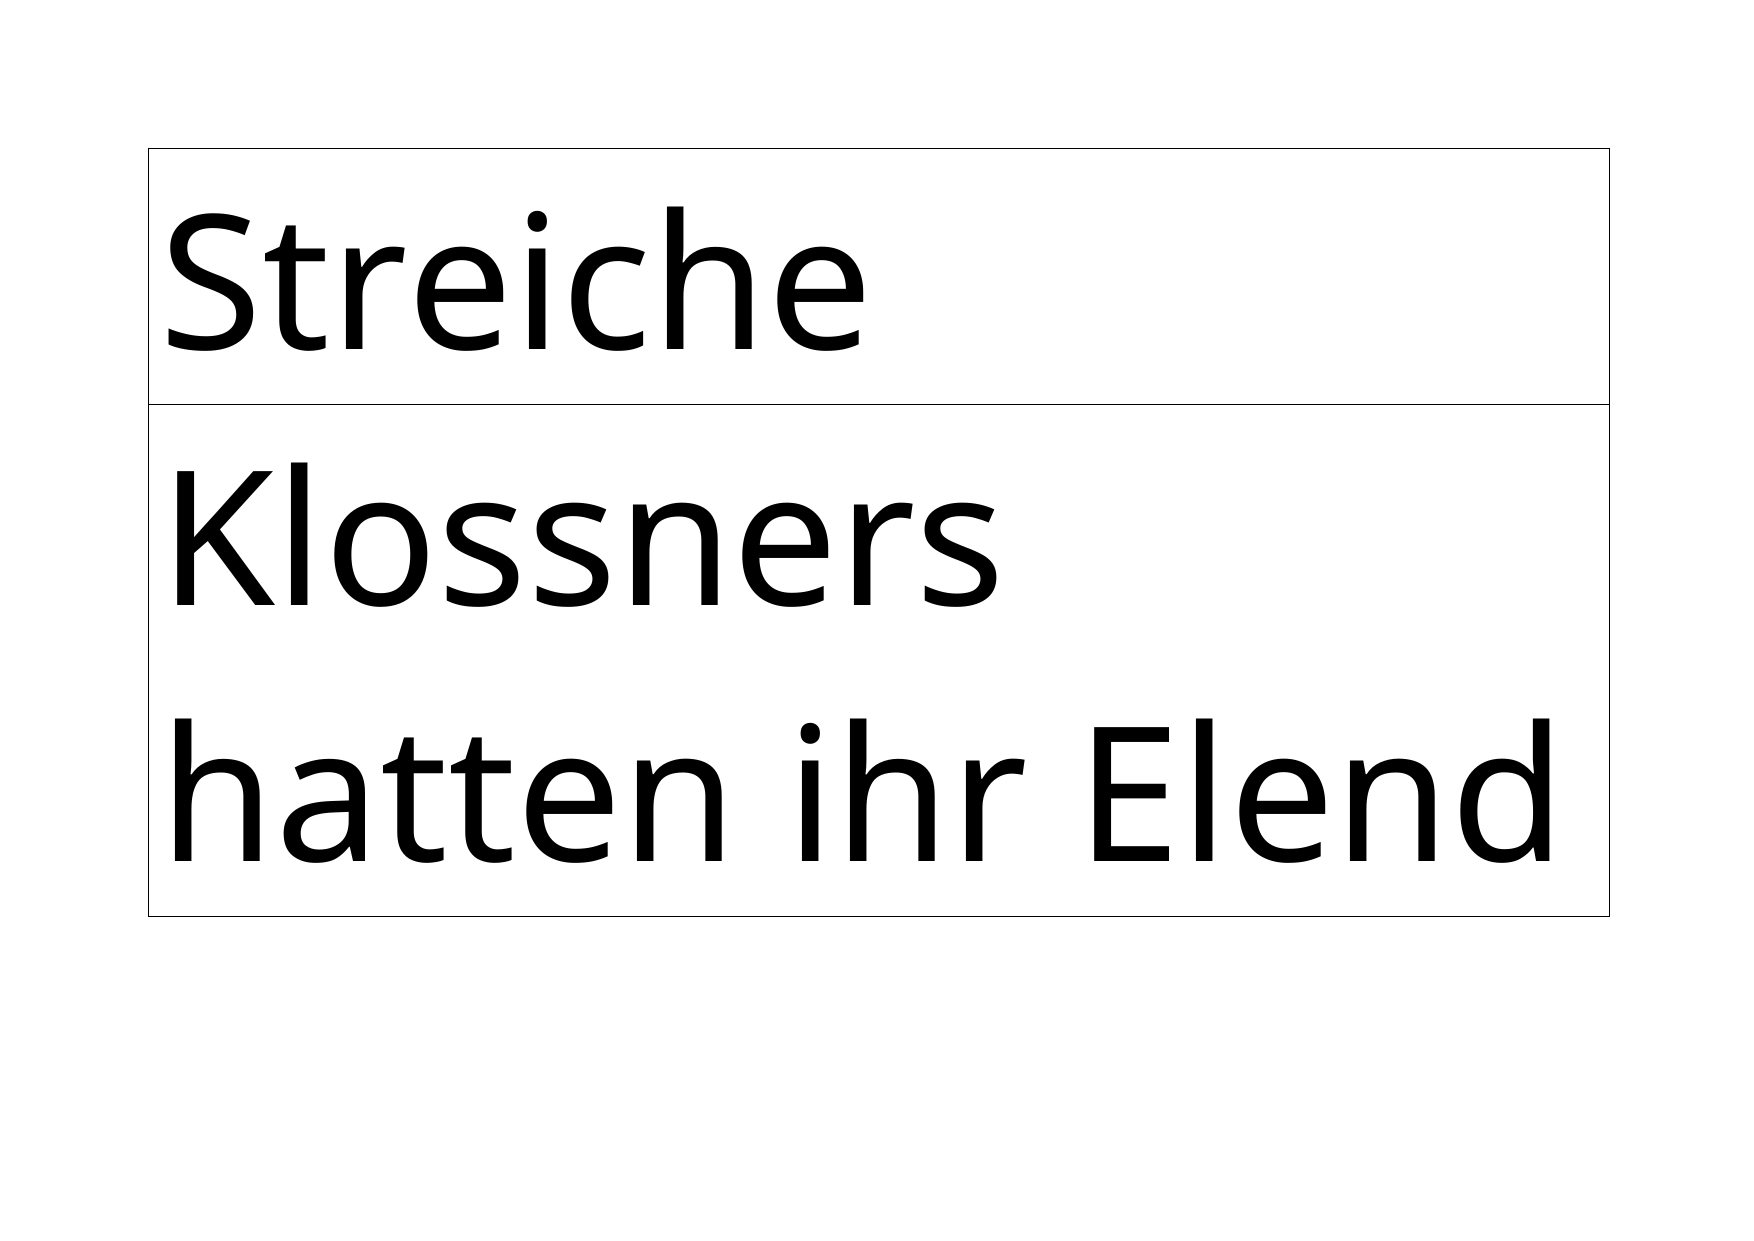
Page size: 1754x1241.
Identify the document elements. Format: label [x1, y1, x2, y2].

table_cell [149, 405, 1609, 916]
table_cell [149, 149, 1609, 404]
